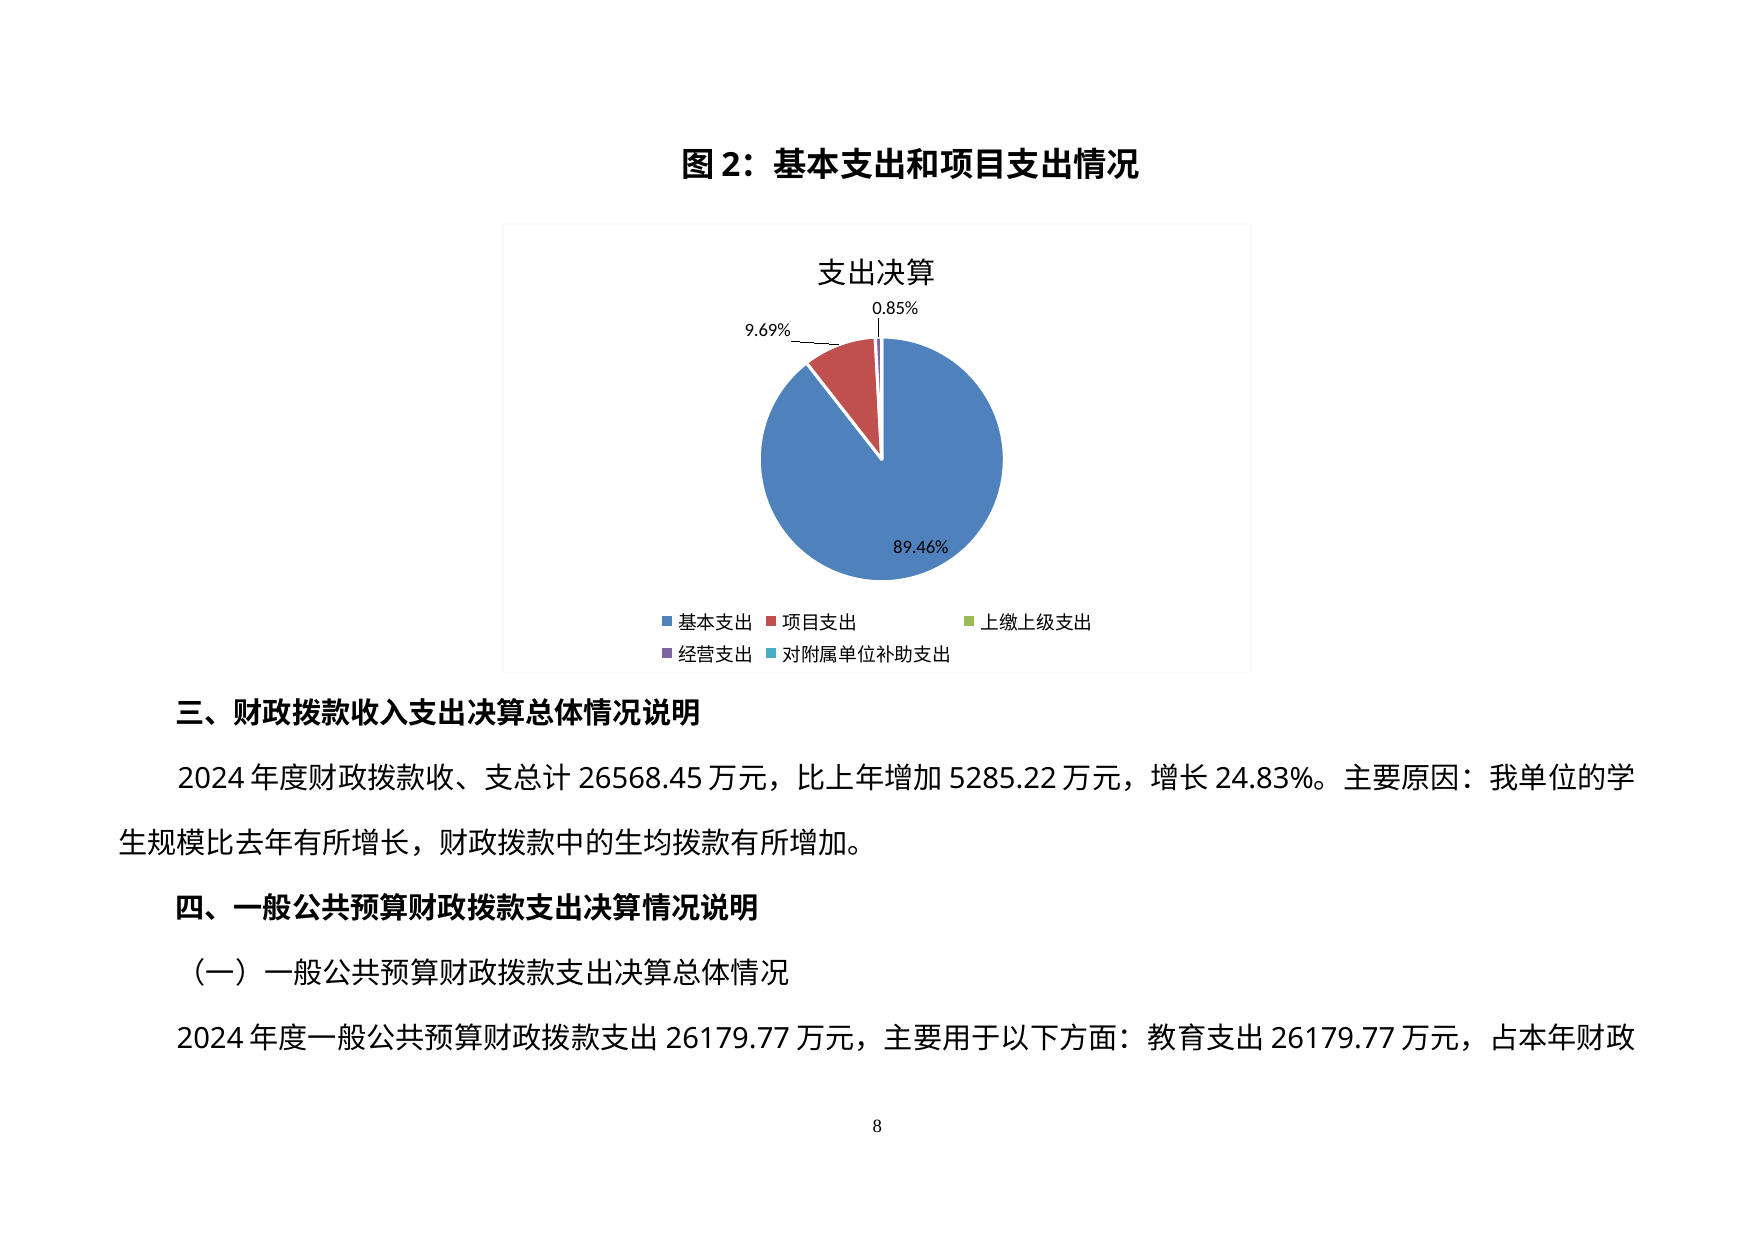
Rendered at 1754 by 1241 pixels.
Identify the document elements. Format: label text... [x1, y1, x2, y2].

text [118, 1003, 1636, 1068]
subtitle 图2：基本支出和项目支出情况 [118, 129, 1636, 194]
text 2024年度财政拨款收、支总计26568.45万元，比上年增加5285.22万元，增长24.83%。主要原因：我单位的学生规模比去年有所增长，财政拨款中的生均拨款有所增加。 [118, 743, 1636, 873]
text （一）一般公共预算财政拨款支出决算总体情况 [118, 938, 1636, 1003]
text 四、一般公共预算财政拨款支出决算情况说明 [118, 873, 1636, 938]
text 三、财政拨款收入支出决算总体情况说明 [118, 678, 1636, 743]
